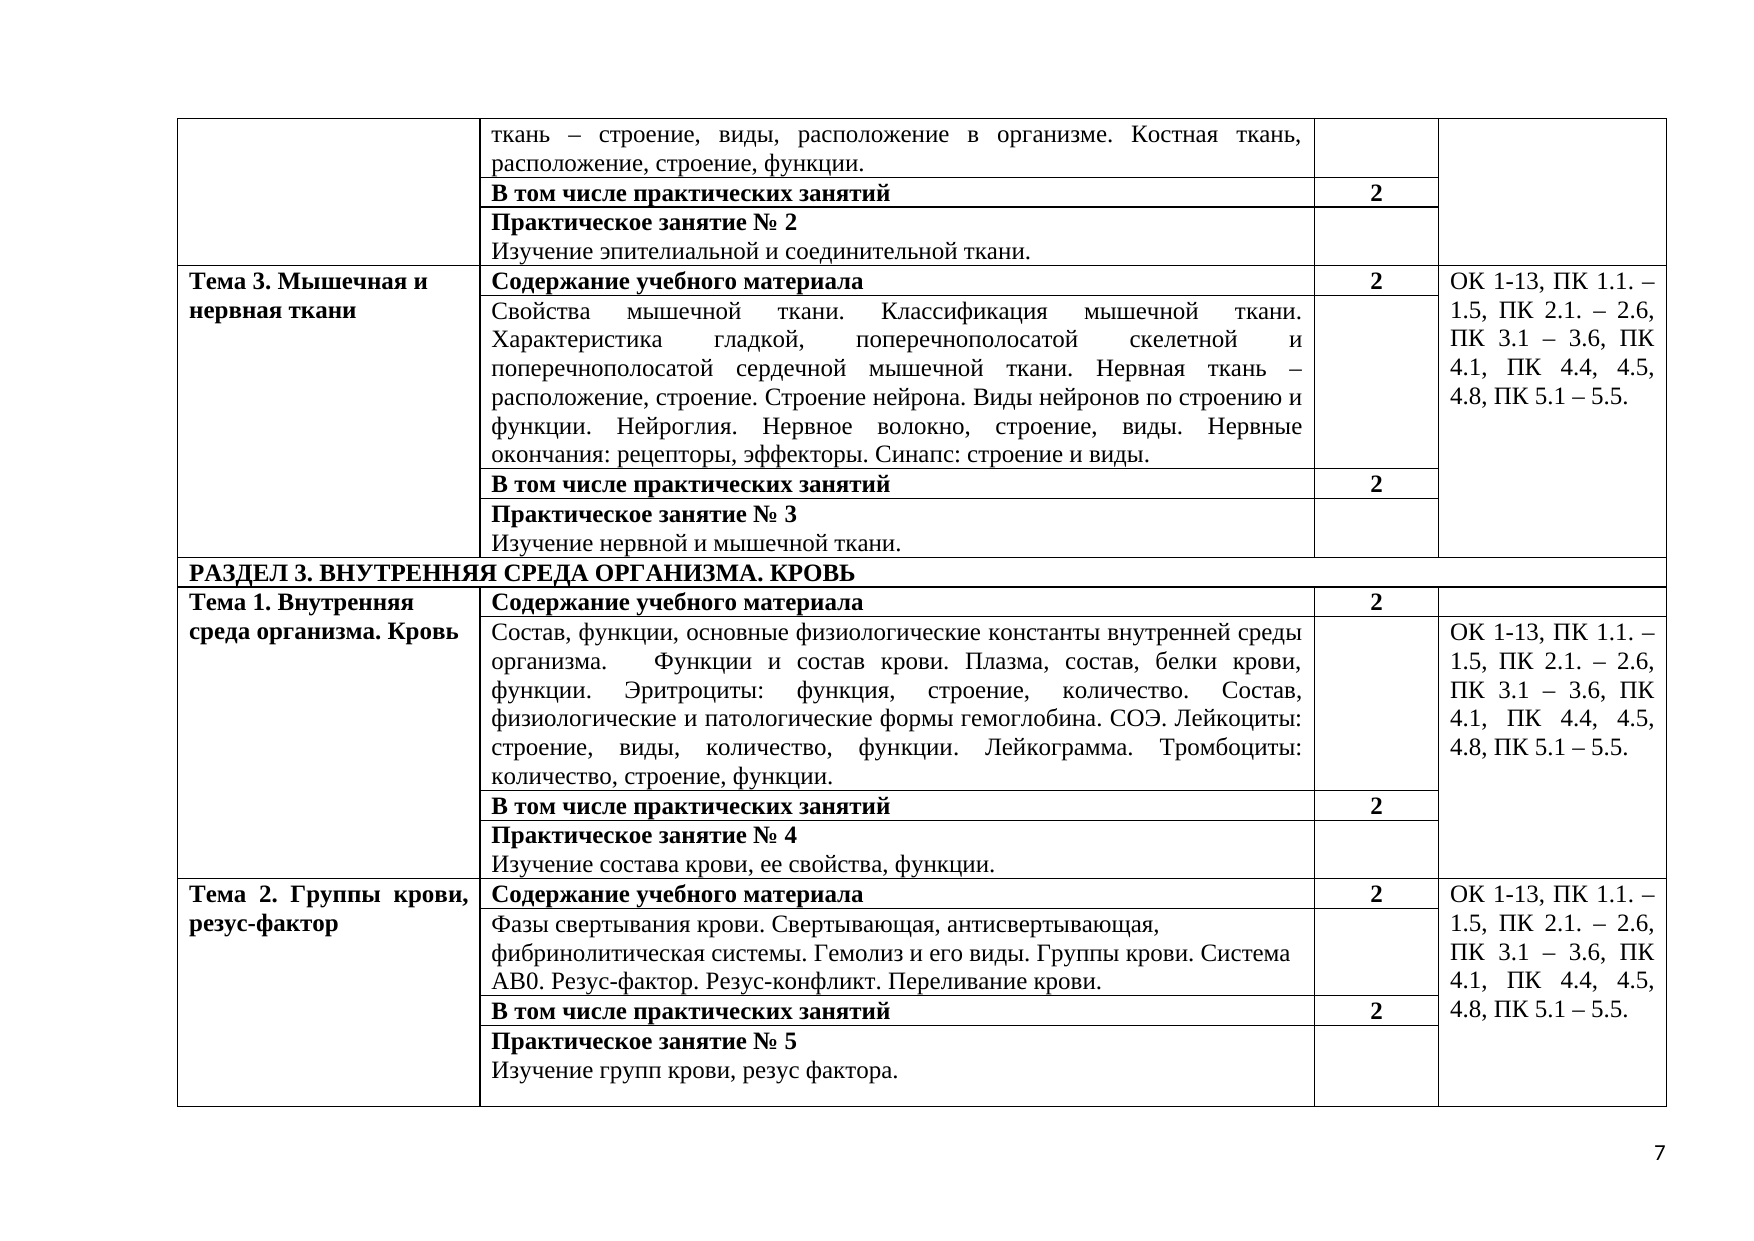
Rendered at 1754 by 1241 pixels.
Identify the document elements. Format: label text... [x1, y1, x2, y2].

table_cell [1315, 821, 1438, 878]
table_cell 2 [1315, 791, 1438, 819]
table_cell [1315, 617, 1438, 790]
table_cell 2 [1315, 996, 1438, 1025]
table_cell 2 [1315, 469, 1438, 498]
table_cell Практическое занятие № 2 Изучение эпителиальной и соединительной ткани. [481, 208, 1314, 265]
table_cell Свойства мышечной ткани. Классификация мышечной ткани. Характеристика гладкой, поперечнополосатой скелетной и поперечнополосатой сердечной мышечной ткани. Нервная ткань – расположение, строение. Строение нейрона. Виды нейронов по строению и функции. Нейроглия. Нервное волокно, строение, виды. Нервные окончания: рецепторы, эффекторы. Синапс: строение и виды. [481, 296, 1314, 468]
table_cell В том числе практических занятий [481, 469, 1314, 498]
table_cell [1315, 1026, 1438, 1106]
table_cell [481, 119, 1314, 177]
table_cell [1439, 588, 1666, 616]
table_cell Тема 3. Мышечная и нервная ткани [178, 266, 479, 557]
table_cell Состав, функции, основные физиологические константы внутренней среды организма. Функции и состав крови. Плазма, состав, белки крови, функции. Эритроциты: функция, строение, количество. Состав, физиологические и патологические формы гемоглобина. СОЭ. Лейкоциты: строение, виды, количество, функции. Лейкограмма. Тромбоциты: количество, строение, функции. [481, 617, 1314, 790]
table_cell Практическое занятие № 3 Изучение нервной и мышечной ткани. [481, 499, 1314, 557]
table_cell 2 [1315, 588, 1438, 616]
table_cell ОК 1-13, ПК 1.1. – 1.5, ПК 2.1. – 2.6, ПК 3.1 – 3.6, ПК 4.1, ПК 4.4, 4.5, 4.8, ПК 5.1 – 5.5. [1439, 266, 1666, 557]
table_cell 2 [1315, 266, 1438, 295]
table_cell В том числе практических занятий [481, 791, 1314, 819]
table_cell Тема 2. Группы крови, резус-фактор [178, 879, 479, 1106]
table_cell ОК 1-13, ПК 1.1. – 1.5, ПК 2.1. – 2.6, ПК 3.1 – 3.6, ПК 4.1, ПК 4.4, 4.5, 4.8, ПК 5.1 – 5.5. [1439, 617, 1666, 878]
table_cell [1315, 208, 1438, 265]
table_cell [1439, 879, 1666, 1106]
table_cell 2 [1315, 178, 1438, 206]
table_cell В том числе практических занятий [481, 178, 1314, 206]
table_cell Тема 1. Внутренняя среда организма. Кровь [178, 588, 479, 878]
table_cell РАЗДЕЛ 3. ВНУТРЕННЯЯ СРЕДА ОРГАНИЗМА. КРОВЬ [178, 558, 1666, 586]
table_cell Практическое занятие № 5 Изучение групп крови, резус фактора. [481, 1026, 1314, 1106]
table_cell [1315, 499, 1438, 557]
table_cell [1439, 119, 1666, 265]
table_cell [1315, 909, 1438, 995]
table_cell 2 [1315, 879, 1438, 908]
table_cell В том числе практических занятий [481, 996, 1314, 1025]
table_cell Содержание учебного материала [481, 588, 1314, 616]
table_cell Фазы свертывания крови. Свертывающая, антисвертывающая, фибринолитическая системы. Гемолиз и его виды. Группы крови. Система АВ0. Резус-фактор. Резус-конфликт. Переливание крови. [481, 909, 1314, 995]
table_cell Содержание учебного материала [481, 266, 1314, 295]
table_cell Содержание учебного материала [481, 879, 1314, 908]
table_cell [1315, 296, 1438, 468]
table_cell [1315, 119, 1438, 177]
table_cell Практическое занятие № 4 Изучение состава крови, ее свойства, функции. [481, 821, 1314, 878]
